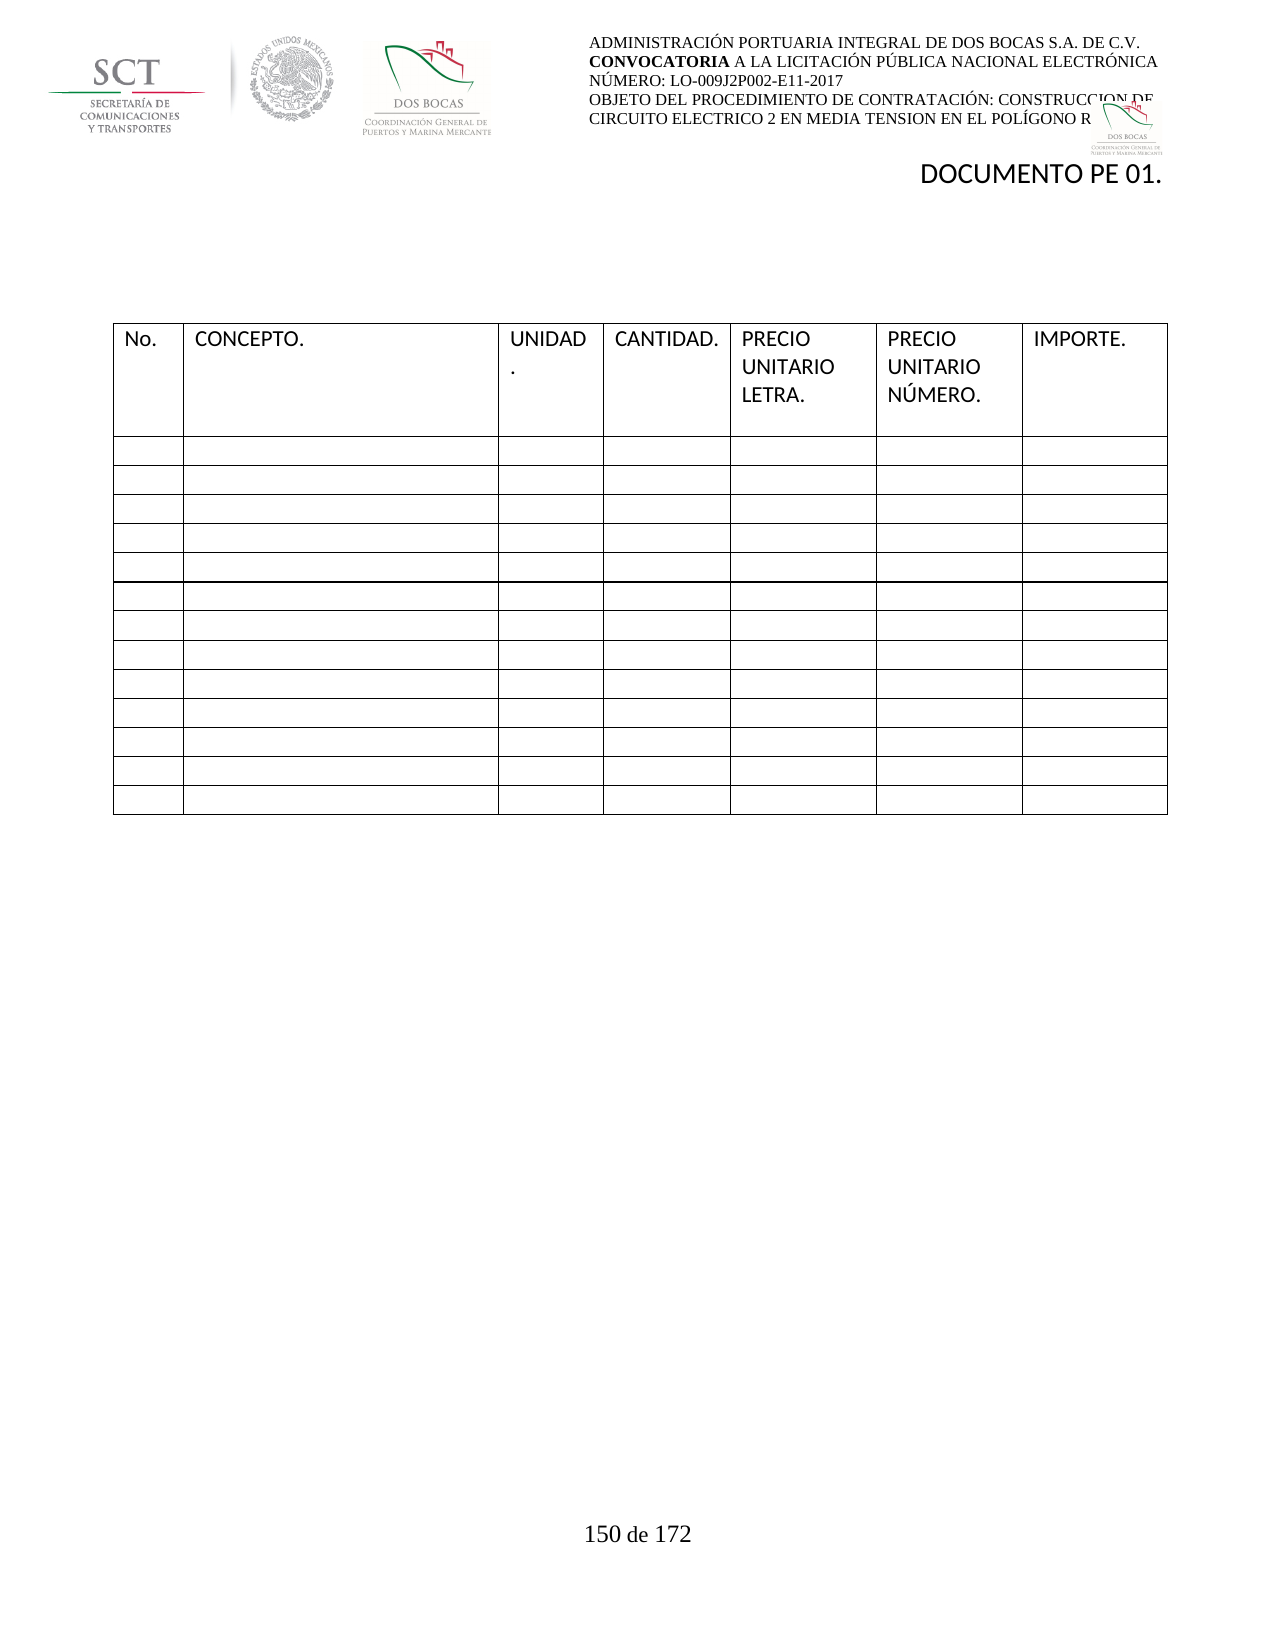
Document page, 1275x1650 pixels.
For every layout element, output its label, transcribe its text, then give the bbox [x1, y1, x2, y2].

table_cell [1023, 786, 1167, 814]
table_header PRECIO UNITARIO LETRA. [731, 324, 876, 436]
table_cell [731, 437, 876, 465]
table_cell [877, 786, 1022, 814]
table_cell [604, 641, 730, 668]
table_header UNIDAD. [499, 324, 603, 436]
table_cell [731, 524, 876, 552]
table_cell [877, 728, 1022, 756]
table_cell [114, 670, 183, 698]
table_cell [499, 670, 603, 698]
table_cell [1023, 466, 1167, 494]
picture [1090, 101, 1163, 155]
table_cell [1023, 524, 1167, 552]
table_cell [1023, 757, 1167, 785]
table_cell [499, 786, 603, 814]
text DOCUMENTO PE 01. [112, 155, 1162, 191]
table_cell [114, 583, 183, 610]
table_cell [731, 728, 876, 756]
table_cell [499, 524, 603, 552]
table_cell [184, 553, 498, 581]
table_cell [877, 583, 1022, 610]
table_cell [1023, 670, 1167, 698]
table_cell [1023, 611, 1167, 639]
table_cell [604, 611, 730, 639]
table_cell [114, 611, 183, 639]
table_cell [877, 641, 1022, 668]
table_cell [731, 786, 876, 814]
table_cell [499, 437, 603, 465]
table_cell [184, 583, 498, 610]
table_cell [604, 786, 730, 814]
table_cell [731, 466, 876, 494]
table_cell [604, 437, 730, 465]
table_cell [604, 495, 730, 523]
table_cell [114, 466, 183, 494]
table_cell [877, 699, 1022, 727]
table_cell [877, 524, 1022, 552]
table_cell [1023, 437, 1167, 465]
table_cell [877, 757, 1022, 785]
table_cell [1023, 699, 1167, 727]
table_cell [877, 553, 1022, 581]
table_cell [1023, 553, 1167, 581]
table_cell [731, 699, 876, 727]
table_cell [499, 495, 603, 523]
table_cell [114, 524, 183, 552]
table_cell [731, 583, 876, 610]
table_header PRECIO UNITARIO NÚMERO. [877, 324, 1022, 436]
table_cell [877, 670, 1022, 698]
table_cell [604, 583, 730, 610]
table_cell [114, 641, 183, 668]
table_cell [731, 495, 876, 523]
table_cell [604, 728, 730, 756]
table_cell [604, 757, 730, 785]
table_cell [499, 757, 603, 785]
table_cell [114, 786, 183, 814]
table_cell [731, 757, 876, 785]
table_cell [184, 524, 498, 552]
table_header CONCEPTO. [184, 324, 498, 436]
table_cell [184, 786, 498, 814]
table_cell [184, 437, 498, 465]
table_cell [604, 553, 730, 581]
table_cell [731, 611, 876, 639]
table_header IMPORTE. [1023, 324, 1167, 436]
table_cell [877, 466, 1022, 494]
table_cell [499, 728, 603, 756]
table_cell [184, 611, 498, 639]
table_cell [114, 699, 183, 727]
table_cell [499, 583, 603, 610]
table_cell [184, 641, 498, 668]
table_cell [877, 437, 1022, 465]
table_cell [731, 670, 876, 698]
table_cell [184, 495, 498, 523]
table_cell [114, 757, 183, 785]
table_cell [604, 699, 730, 727]
table_cell [114, 553, 183, 581]
table_cell [114, 437, 183, 465]
table_cell [877, 495, 1022, 523]
table_cell [184, 757, 498, 785]
table_cell [604, 670, 730, 698]
picture [362, 41, 492, 137]
table_cell [499, 466, 603, 494]
table_cell [1023, 583, 1167, 610]
table_header CANTIDAD. [604, 324, 730, 436]
table_cell [1023, 495, 1167, 523]
table_cell [499, 699, 603, 727]
table_header No. [114, 324, 183, 436]
table_cell [184, 728, 498, 756]
table_cell [731, 641, 876, 668]
table_cell [114, 728, 183, 756]
table_cell [499, 641, 603, 668]
table_cell [604, 466, 730, 494]
picture [32, 21, 342, 137]
table_cell [499, 553, 603, 581]
table_cell [731, 553, 876, 581]
table_cell [499, 611, 603, 639]
table_cell [1023, 728, 1167, 756]
table_cell [184, 699, 498, 727]
table_cell [877, 611, 1022, 639]
table_cell [1023, 641, 1167, 668]
table_cell [184, 670, 498, 698]
table_cell [114, 495, 183, 523]
table_cell [604, 524, 730, 552]
table_cell [184, 466, 498, 494]
